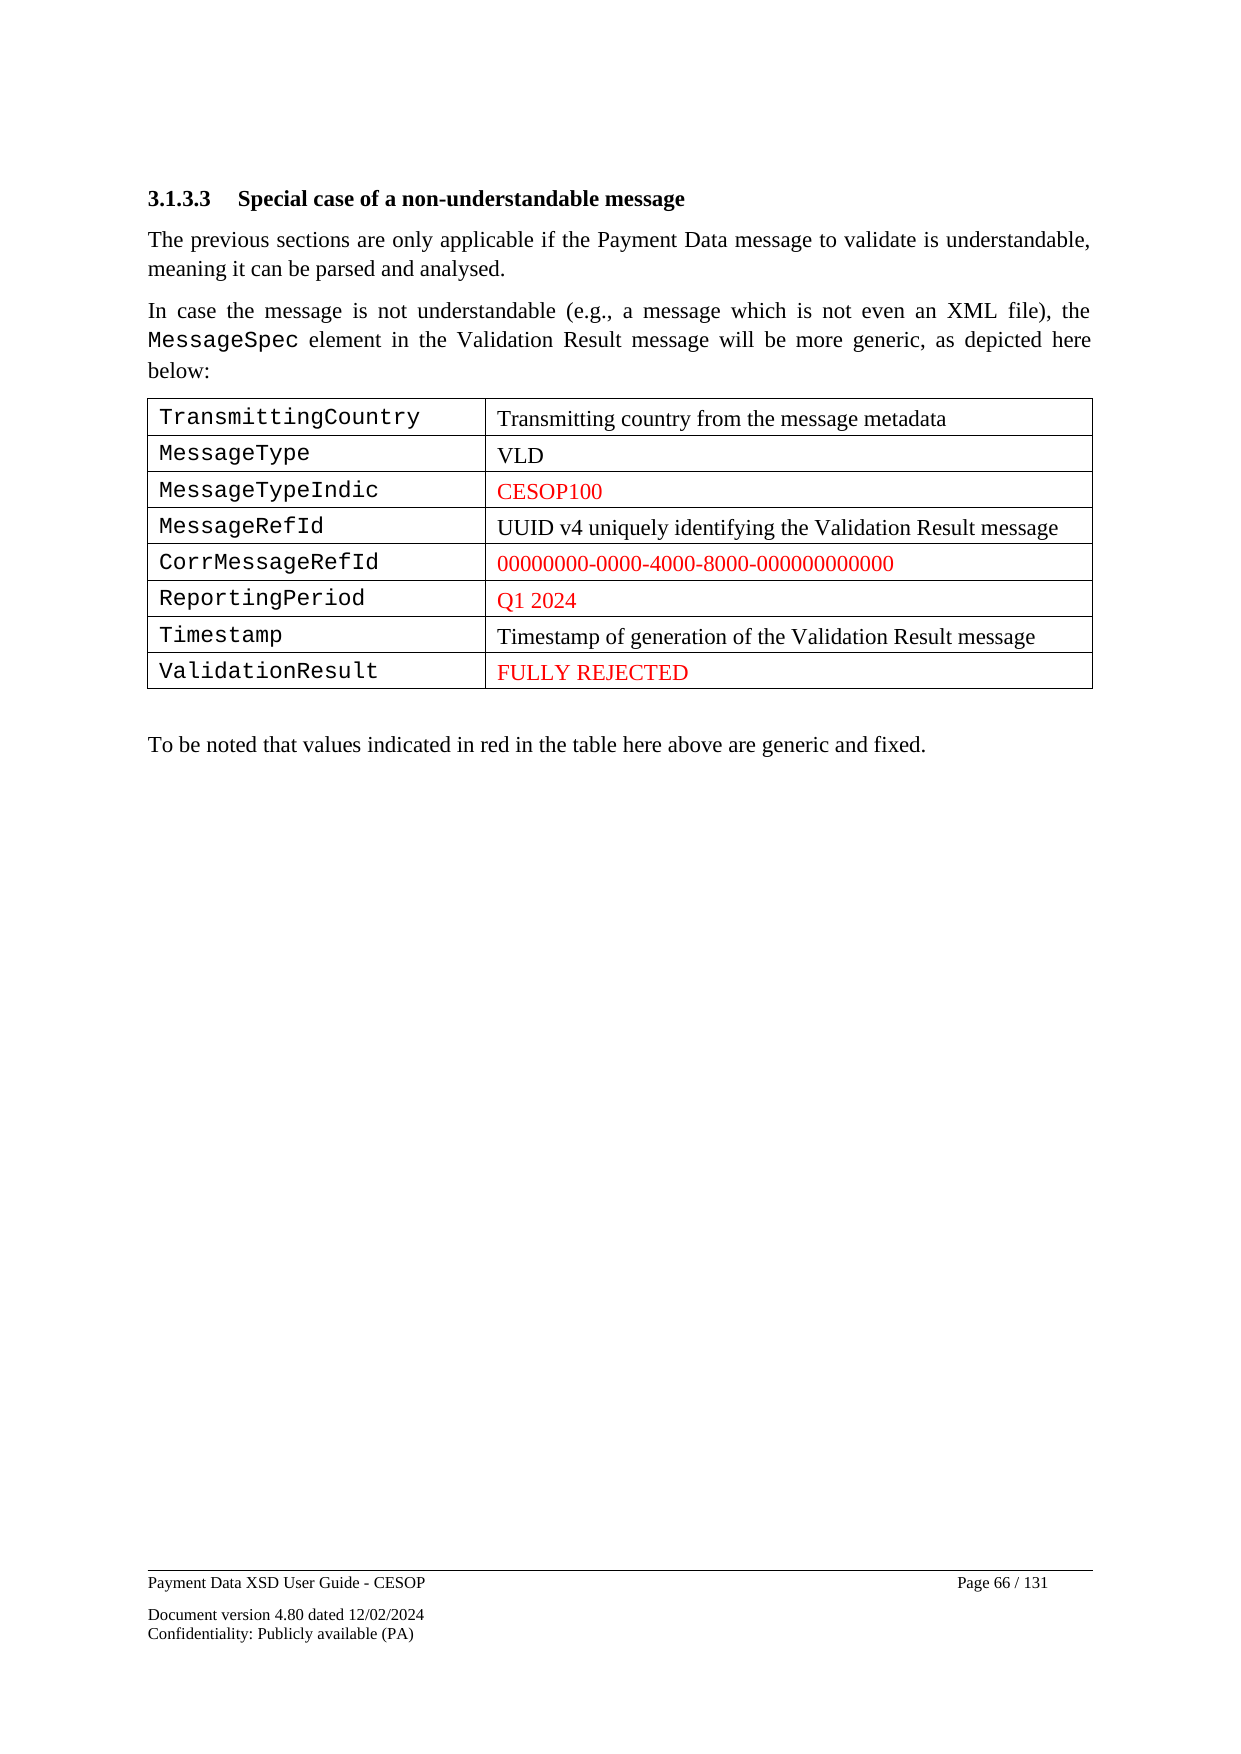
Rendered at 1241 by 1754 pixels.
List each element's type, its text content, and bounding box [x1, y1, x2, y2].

text The previous sections are only applicable if the Payment Data message to validate is understandable, meaning it can be parsed and analysed. [148, 227, 1093, 282]
table_cell CorrMessageRefId [148, 544, 485, 579]
table_cell Timestamp [148, 617, 485, 652]
table_cell Timestamp of generation of the Validation Result message [486, 617, 1092, 652]
table_cell 00000000-0000-4000-8000-000000000000 [486, 544, 1092, 579]
table_cell ValidationResult [148, 653, 485, 688]
table_cell UUID v4 uniquely identifying the Validation Result message [486, 508, 1092, 543]
table_header TransmittingCountry [148, 399, 485, 434]
text To be noted that values indicated in red in the table here above are generic and fixed. [148, 731, 1093, 757]
table_cell MessageTypeIndic [148, 472, 485, 507]
table_cell VLD [486, 436, 1092, 471]
table_header Transmitting country from the message metadata [486, 399, 1092, 434]
table_cell ReportingPeriod [148, 581, 485, 616]
subtitle Special case of a non-understandable message [148, 185, 1093, 211]
table_cell MessageType [148, 436, 485, 471]
table_cell CESOP100 [486, 472, 1092, 507]
table_cell MessageRefId [148, 508, 485, 543]
table_cell FULLY REJECTED [486, 653, 1092, 688]
table_cell Q1 2024 [486, 581, 1092, 616]
text In case the message is not understandable (e.g., a message which is not even an XML file), the MessageSpec element in the Validation Result message will be more generic, as depicted here below: [148, 297, 1093, 383]
